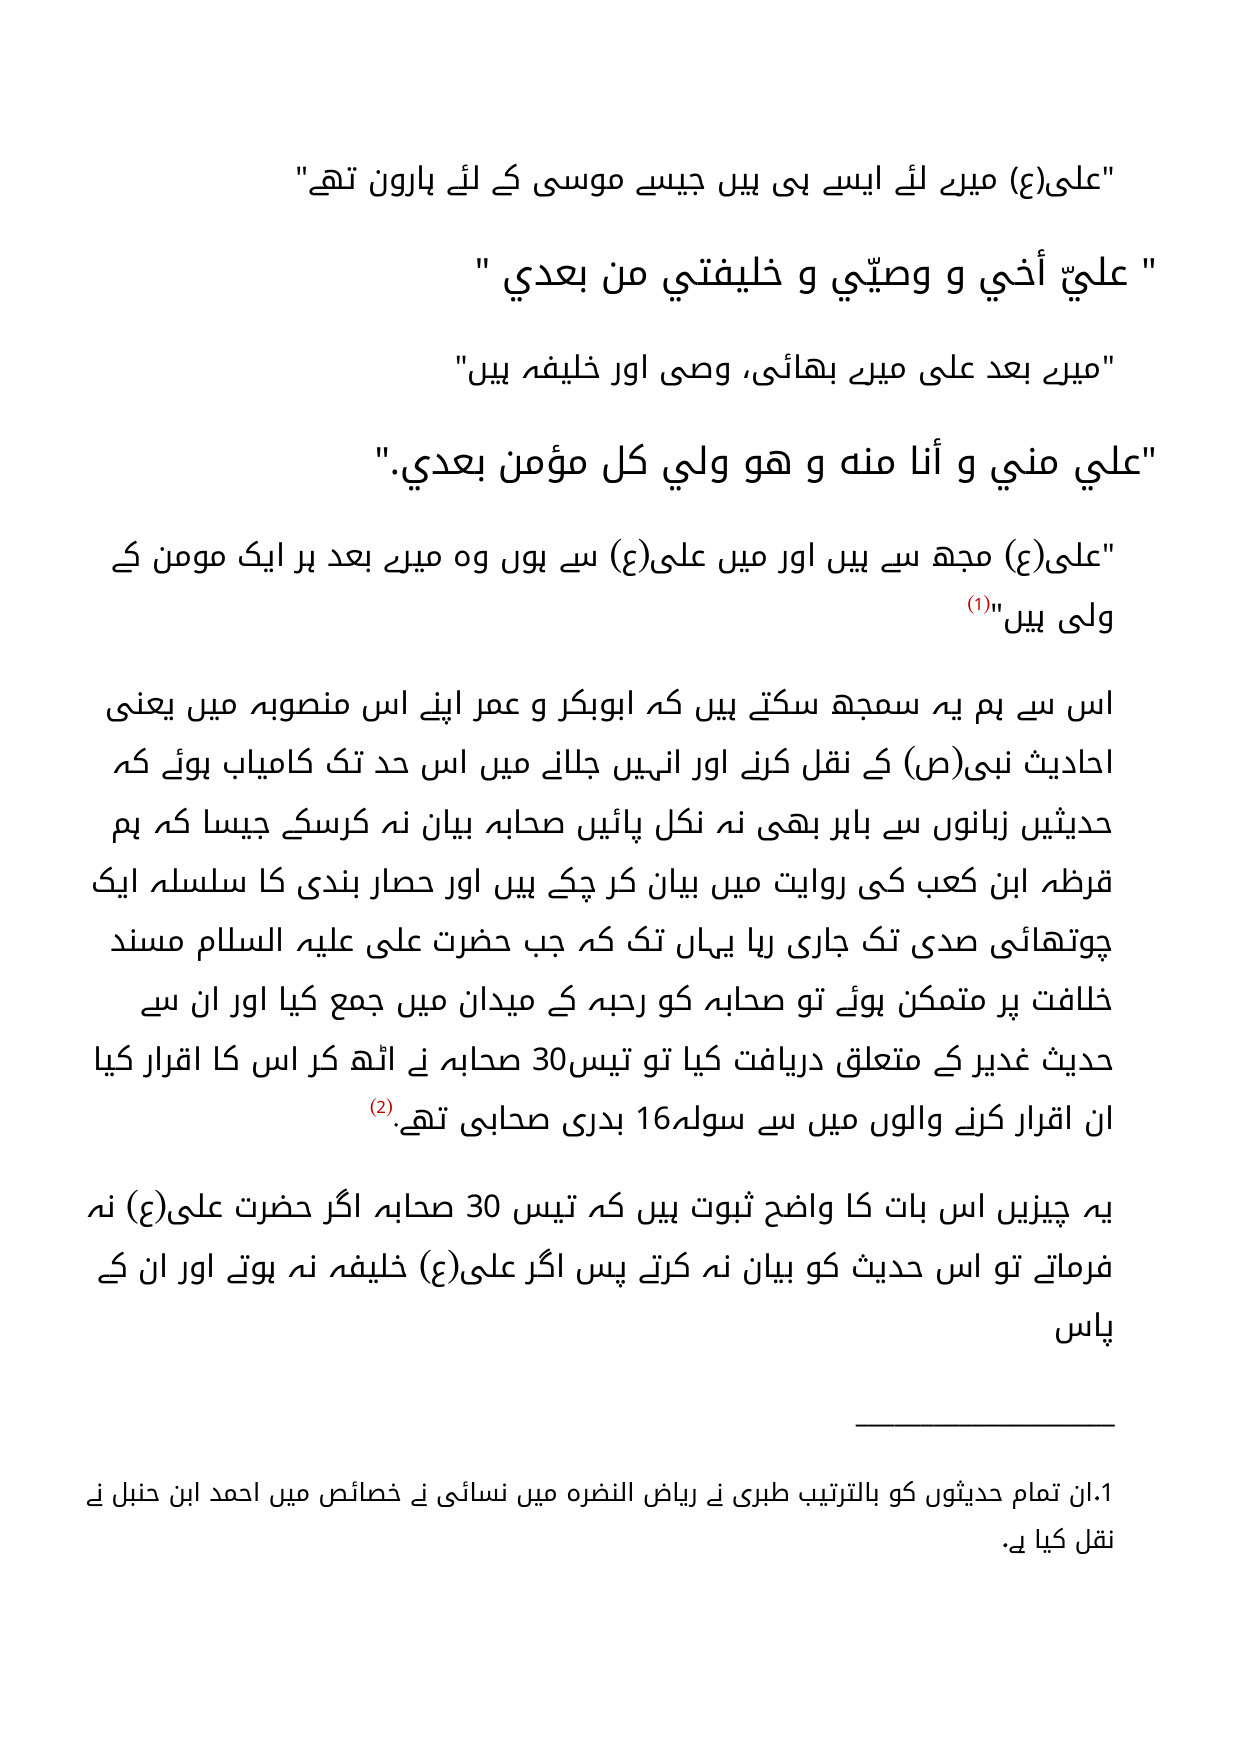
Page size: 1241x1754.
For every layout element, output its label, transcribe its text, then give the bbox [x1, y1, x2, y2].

text "میرے بعد علی میرے بھائی، وصی اور خلیفہ ہیں" [72, 338, 1114, 397]
text اس سے ہم یہ سمجھ سکتے ہیں کہ ابوبکر و عمر اپنے اس منصوبہ میں یعنی احادیث نبی(ص) کے نقل کرنے اور انہیں جلانے میں اس حد تک کامیاب ہوئے کہ حدیثیں زبانوں سے باہر بھی نہ نکل پائیں صحابہ بیان نہ کرسکے جیسا کہ ہم قرظہ ابن کعب کی روایت میں بیان کر چکے ہیں اور حصار بندی کا سلسلہ ایک چوتھائی صدی تک جاری رہا یہاں تک کہ جب حضرت علی علیہ السلام مسند خلافت پر متمکن ہوئے تو صحابہ کو رحبہ کے میدان میں جمع کیا اور ان سے حدیث غدیر کے متعلق دریافت کیا تو تیس30 صحابہ نے اٹھ کر اس کا اقرار کیا ان اقرار کرنے والوں میں سے سولہ16 بدری صحابی تھے.(2) [72, 674, 1114, 1148]
text " عليّ‏ أخي‏ و وصيّي و خليفتي من بعدي " [84, 238, 1157, 309]
text "علي‏ مني‏ و أنا منه‏ و هو ولي كل مؤمن بعدي." [84, 426, 1157, 497]
text "علی(ع) مجھ سے ہیں اور میں علی(ع) سے ہوں وہ میرے بعد ہر ایک مومن کے ولی ہیں"(1) [72, 527, 1114, 645]
text 1.ان تمام حدیثوں کو بالترتیب طبری نے ریاض النضرہ میں نسائی نے خصائص میں احمد ابن حنبل نے نقل کیا ہے. [72, 1469, 1114, 1564]
text "علی(ع) میرے لئے ایسے ہی ہیں جیسے موسی کے لئے ہارون تھے" [72, 149, 1114, 208]
text یہ چیزیں اس بات کا واضح ثبوت ہیں کہ تیس 30 صحابہ اگر حضرت علی(ع) نہ فرماتے تو اس حدیث کو بیان نہ کرتے پس اگر علی(ع) خلیفہ نہ ہوتے اور ان کے پاس [72, 1178, 1114, 1356]
text ____________________ [72, 1385, 1114, 1440]
